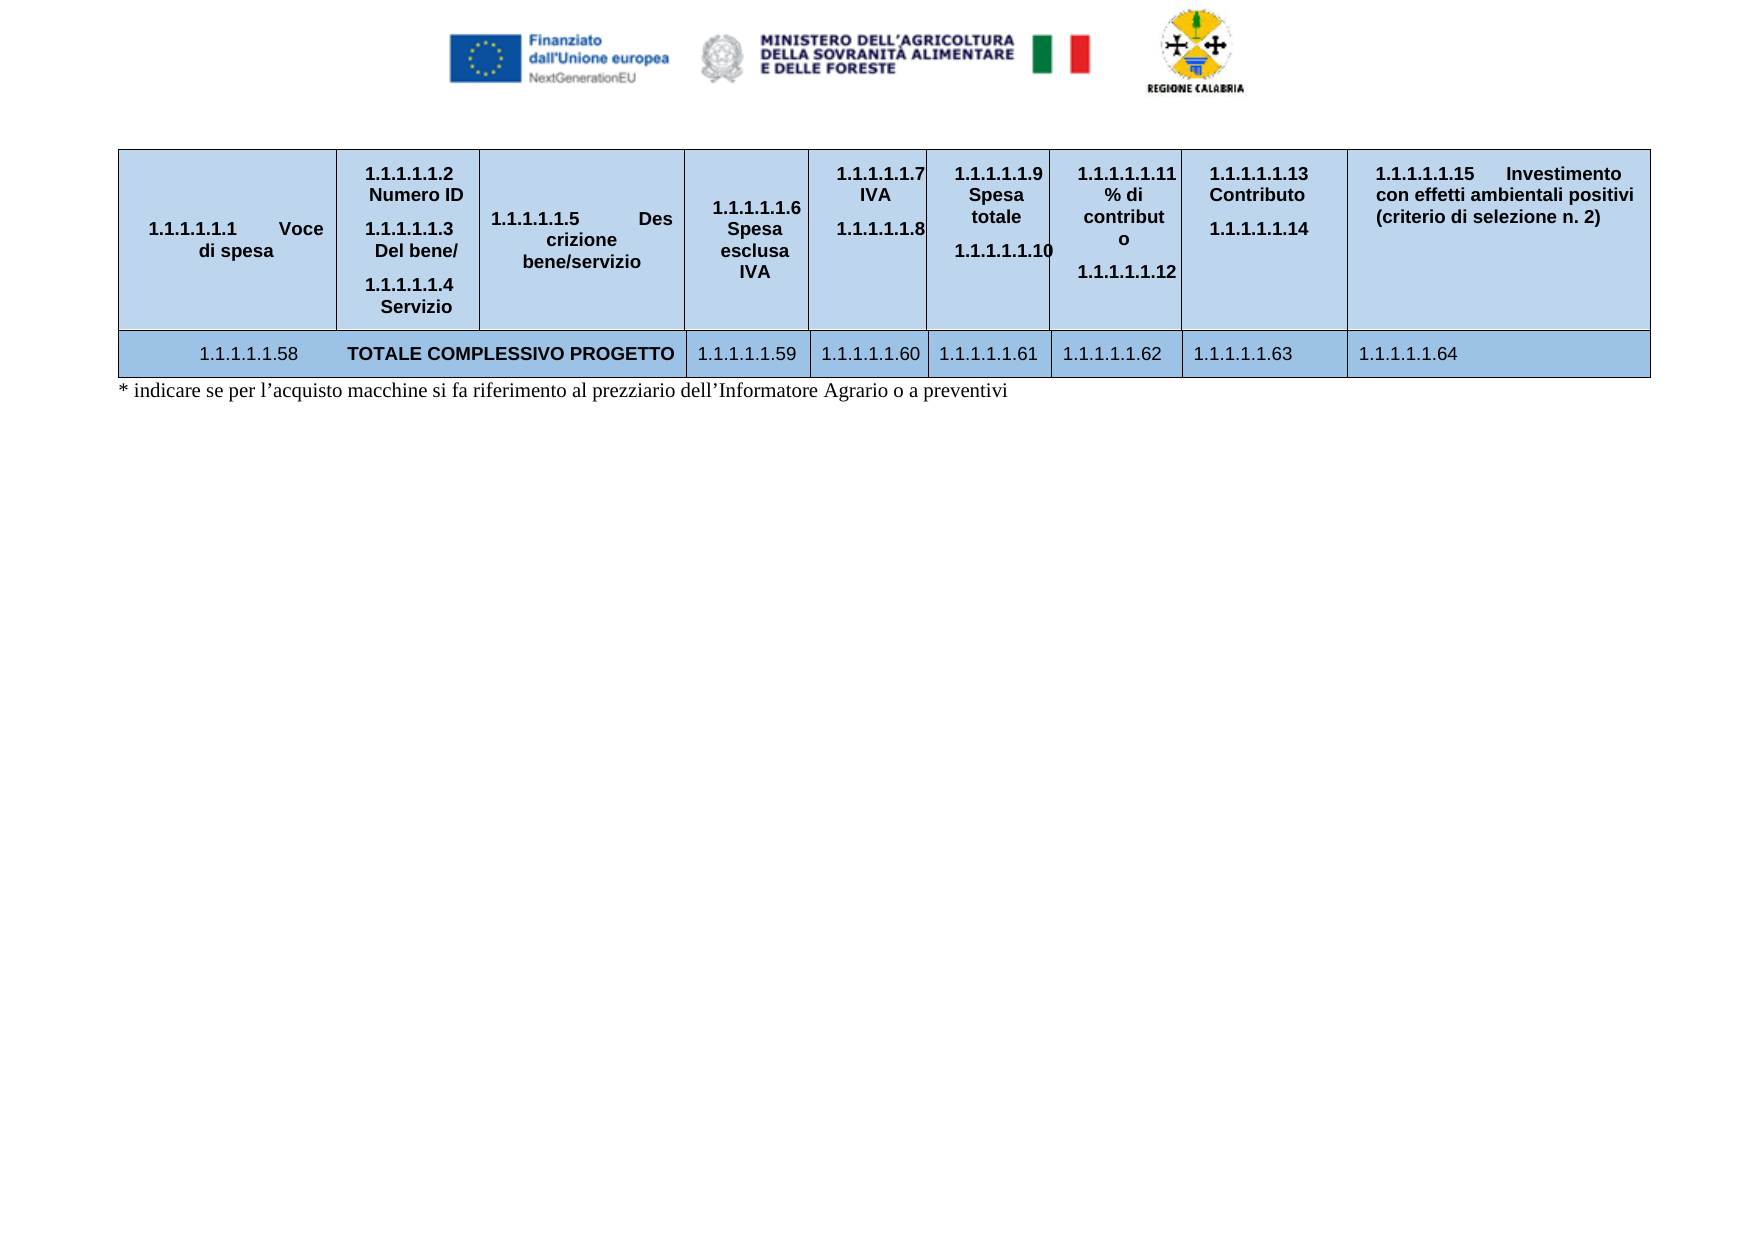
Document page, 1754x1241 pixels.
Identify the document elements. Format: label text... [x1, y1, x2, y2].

table_header Investimento con effetti ambientali positivi (criterio di selezione n. 2) [1348, 150, 1650, 329]
picture [442, 0, 1283, 113]
table_header IVA [809, 150, 926, 329]
table_header Spesa totale [927, 150, 1049, 329]
table_cell [811, 331, 928, 377]
table_cell [1348, 331, 1650, 377]
table_header Spesa esclusa IVA [685, 150, 808, 329]
table_cell [1183, 331, 1347, 377]
table_cell [1052, 331, 1182, 377]
table_cell [687, 331, 810, 377]
table_header % di contributo [1050, 150, 1181, 329]
table_cell TOTALE COMPLESSIVO PROGETTO [119, 331, 686, 377]
table_header Contributo [1182, 150, 1347, 329]
table_header Voce di spesa [119, 150, 336, 329]
text * indicare se per l’acquisto macchine si fa riferimento al prezziario dell’Informatore Agrario o a preventivi [118, 378, 1606, 402]
table_header Numero ID Del bene/ Servizio [337, 150, 479, 329]
table_cell [929, 331, 1051, 377]
table_header Descrizione bene/servizio [480, 150, 684, 329]
